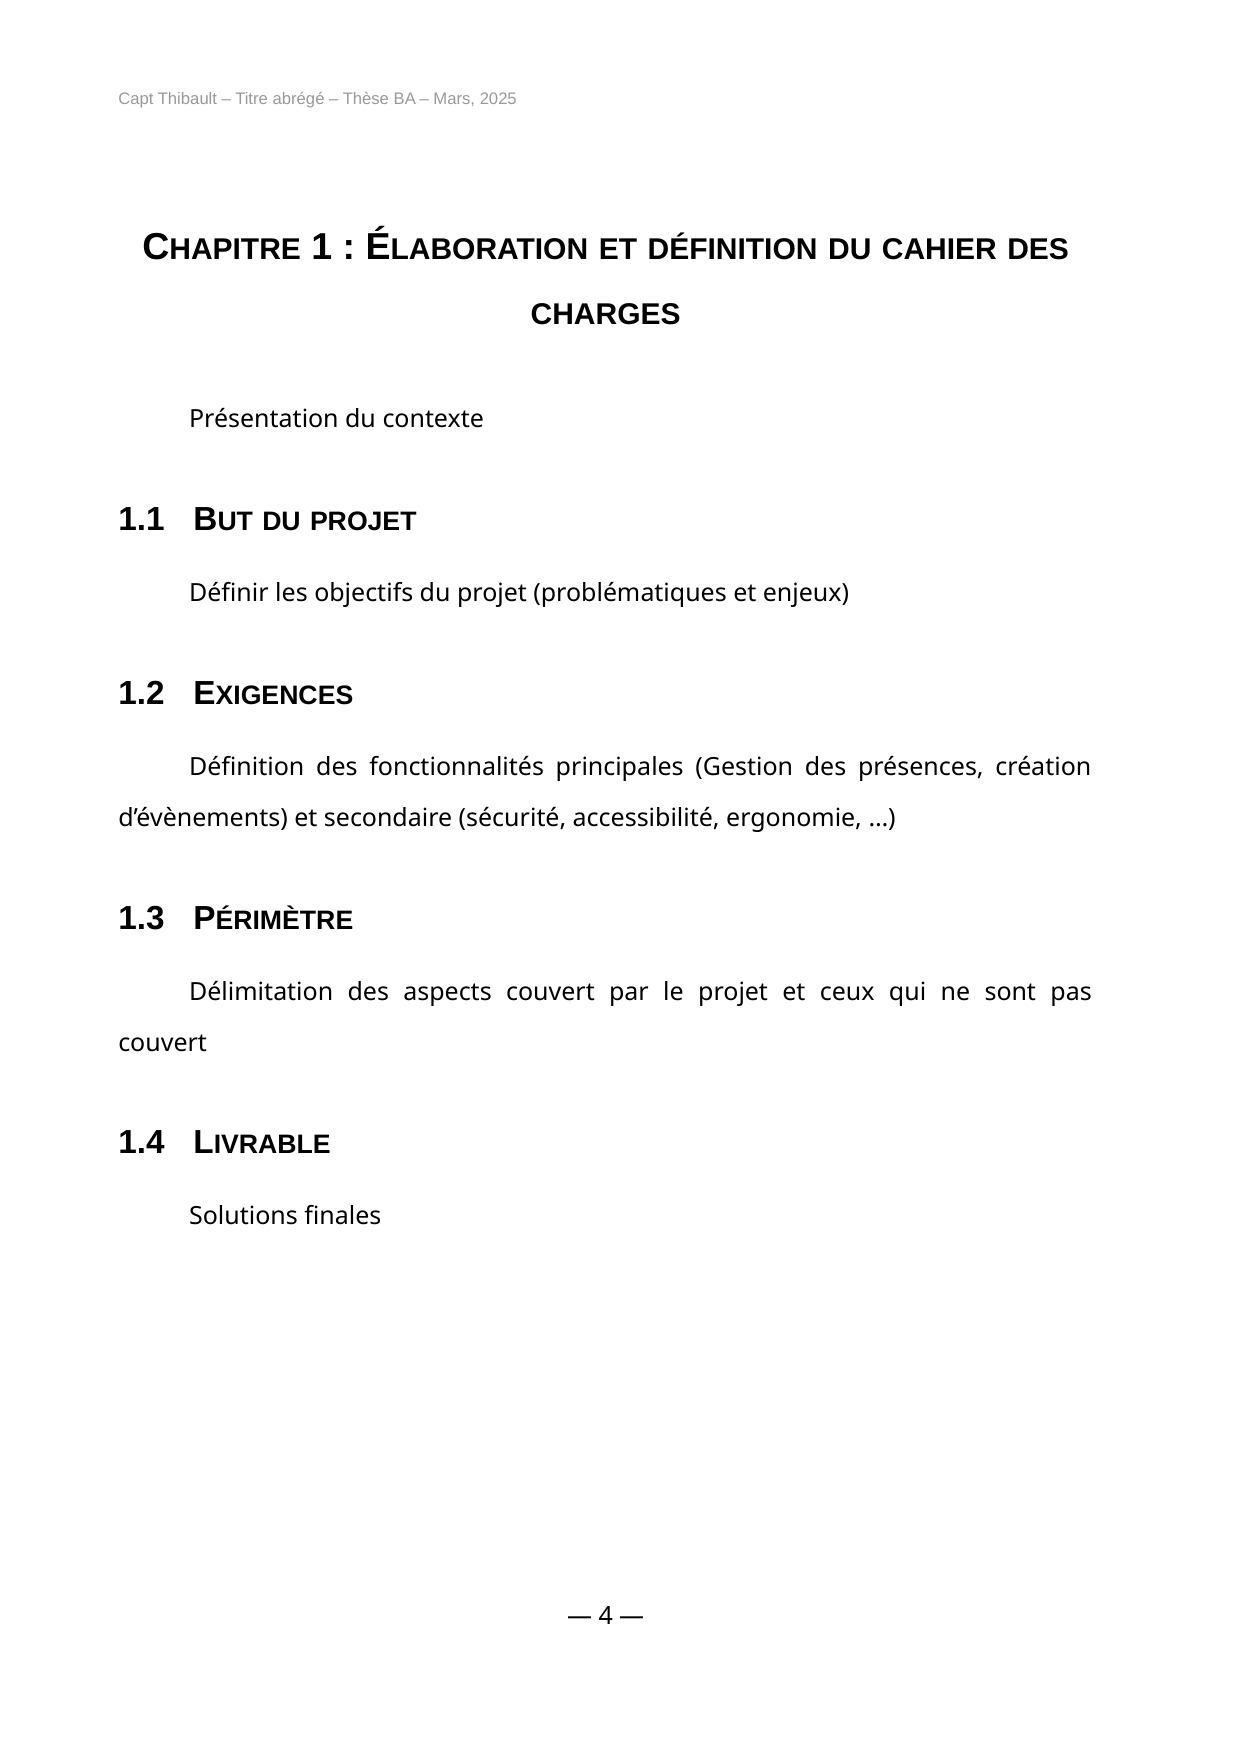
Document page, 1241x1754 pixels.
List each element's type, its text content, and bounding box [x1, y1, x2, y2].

subtitle Périmètre [118, 898, 1093, 936]
subtitle Livrable [118, 1122, 1093, 1161]
subtitle But du projet [118, 499, 1093, 538]
text Présentation du contexte [118, 401, 1093, 435]
subtitle Exigences [118, 673, 1093, 712]
text Définir les objectifs du projet (problématiques et enjeux) [118, 575, 1093, 609]
text Délimitation des aspects couvert par le projet et ceux qui ne sont pas couvert [118, 973, 1093, 1058]
text Définition des fonctionnalités principales (Gestion des présences, création d’évènements) et secondaire (sécurité, accessibilité, ergonomie, …) [118, 748, 1093, 833]
text Chapitre 1 : Élaboration et définition du cahier des charges [118, 224, 1093, 332]
text Solutions finales [118, 1198, 1093, 1232]
